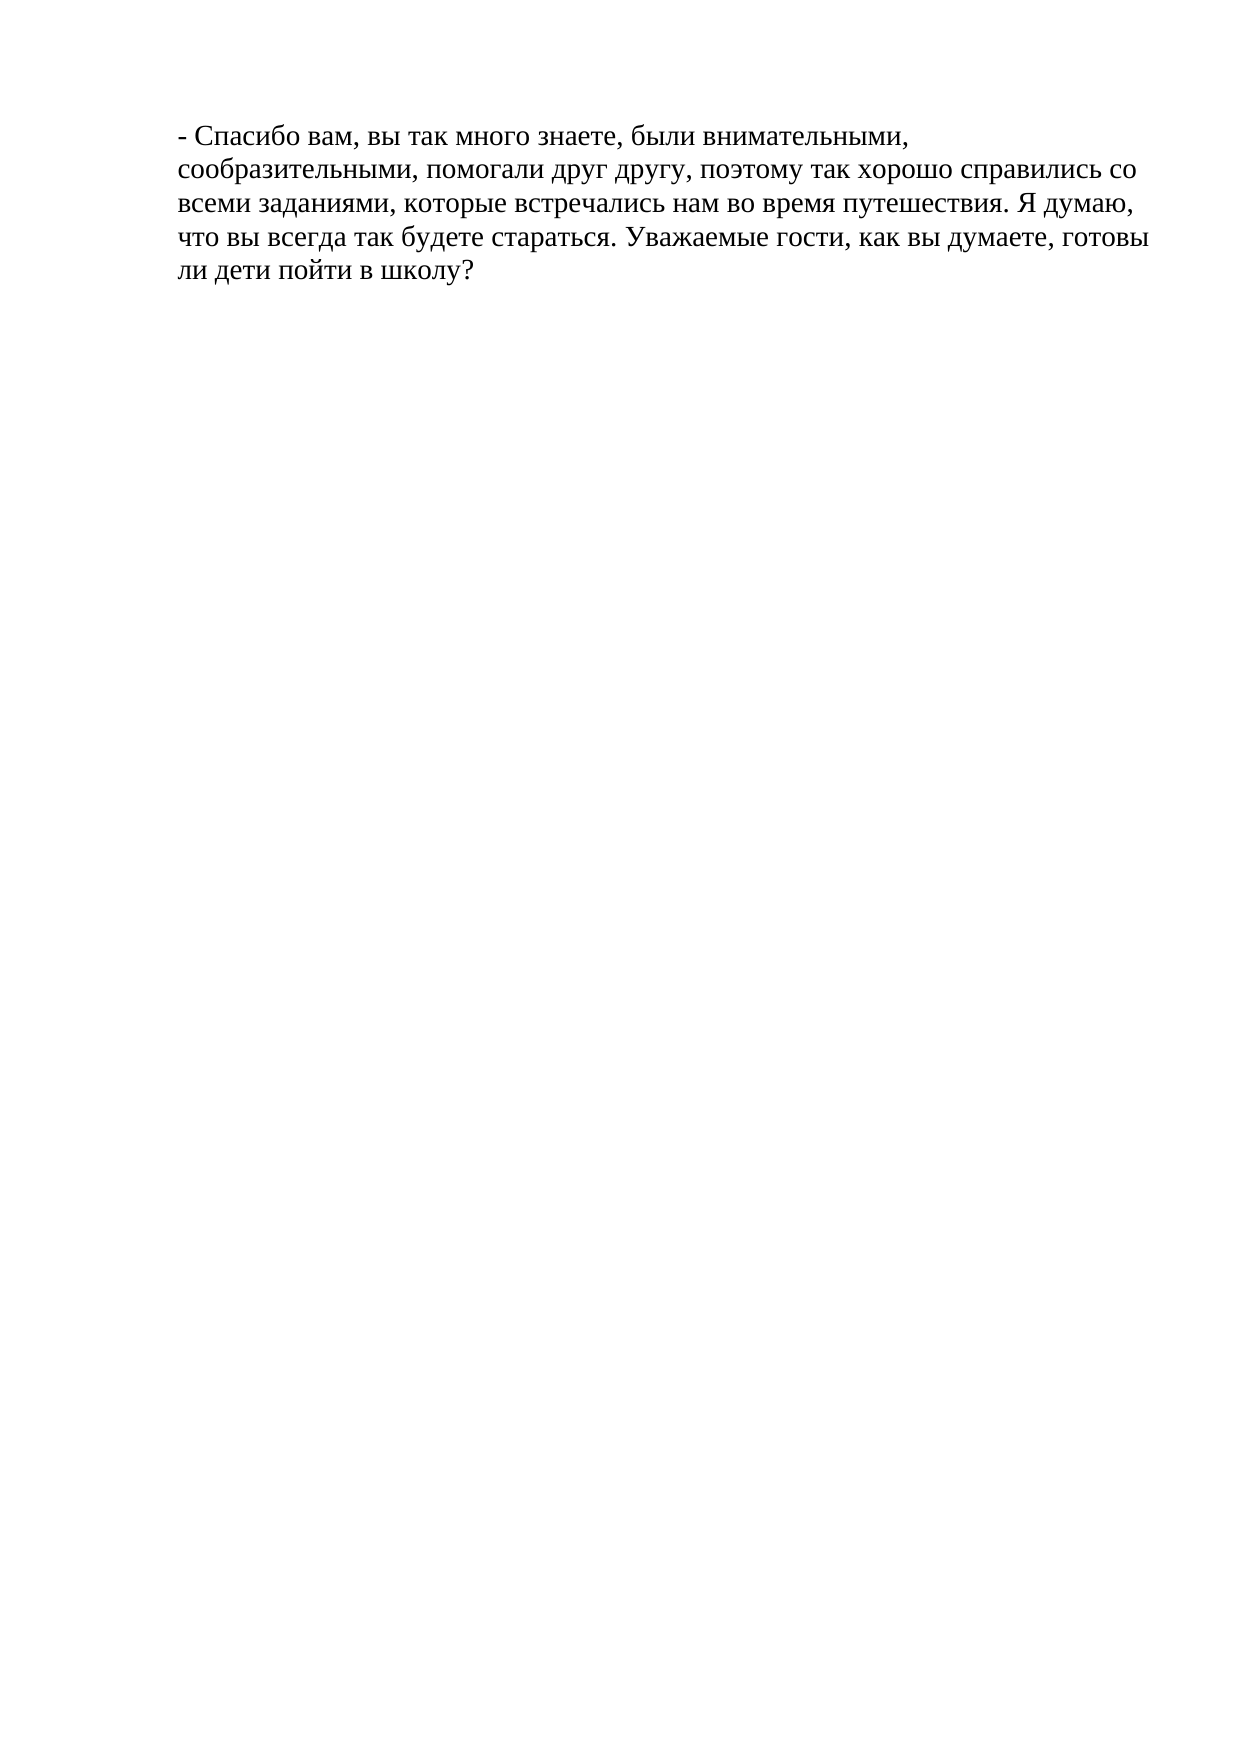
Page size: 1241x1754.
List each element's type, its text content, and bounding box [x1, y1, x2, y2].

text - Спасибо вам, вы так много знаете, были внимательными, сообразительными, помогали друг другу, поэтому так хорошо справились со всеми заданиями, которые встречались нам во время путешествия. Я думаю, что вы всегда так будете стараться. Уважаемые гости, как вы думаете, готовы ли дети пойти в школу? [177, 118, 1152, 286]
